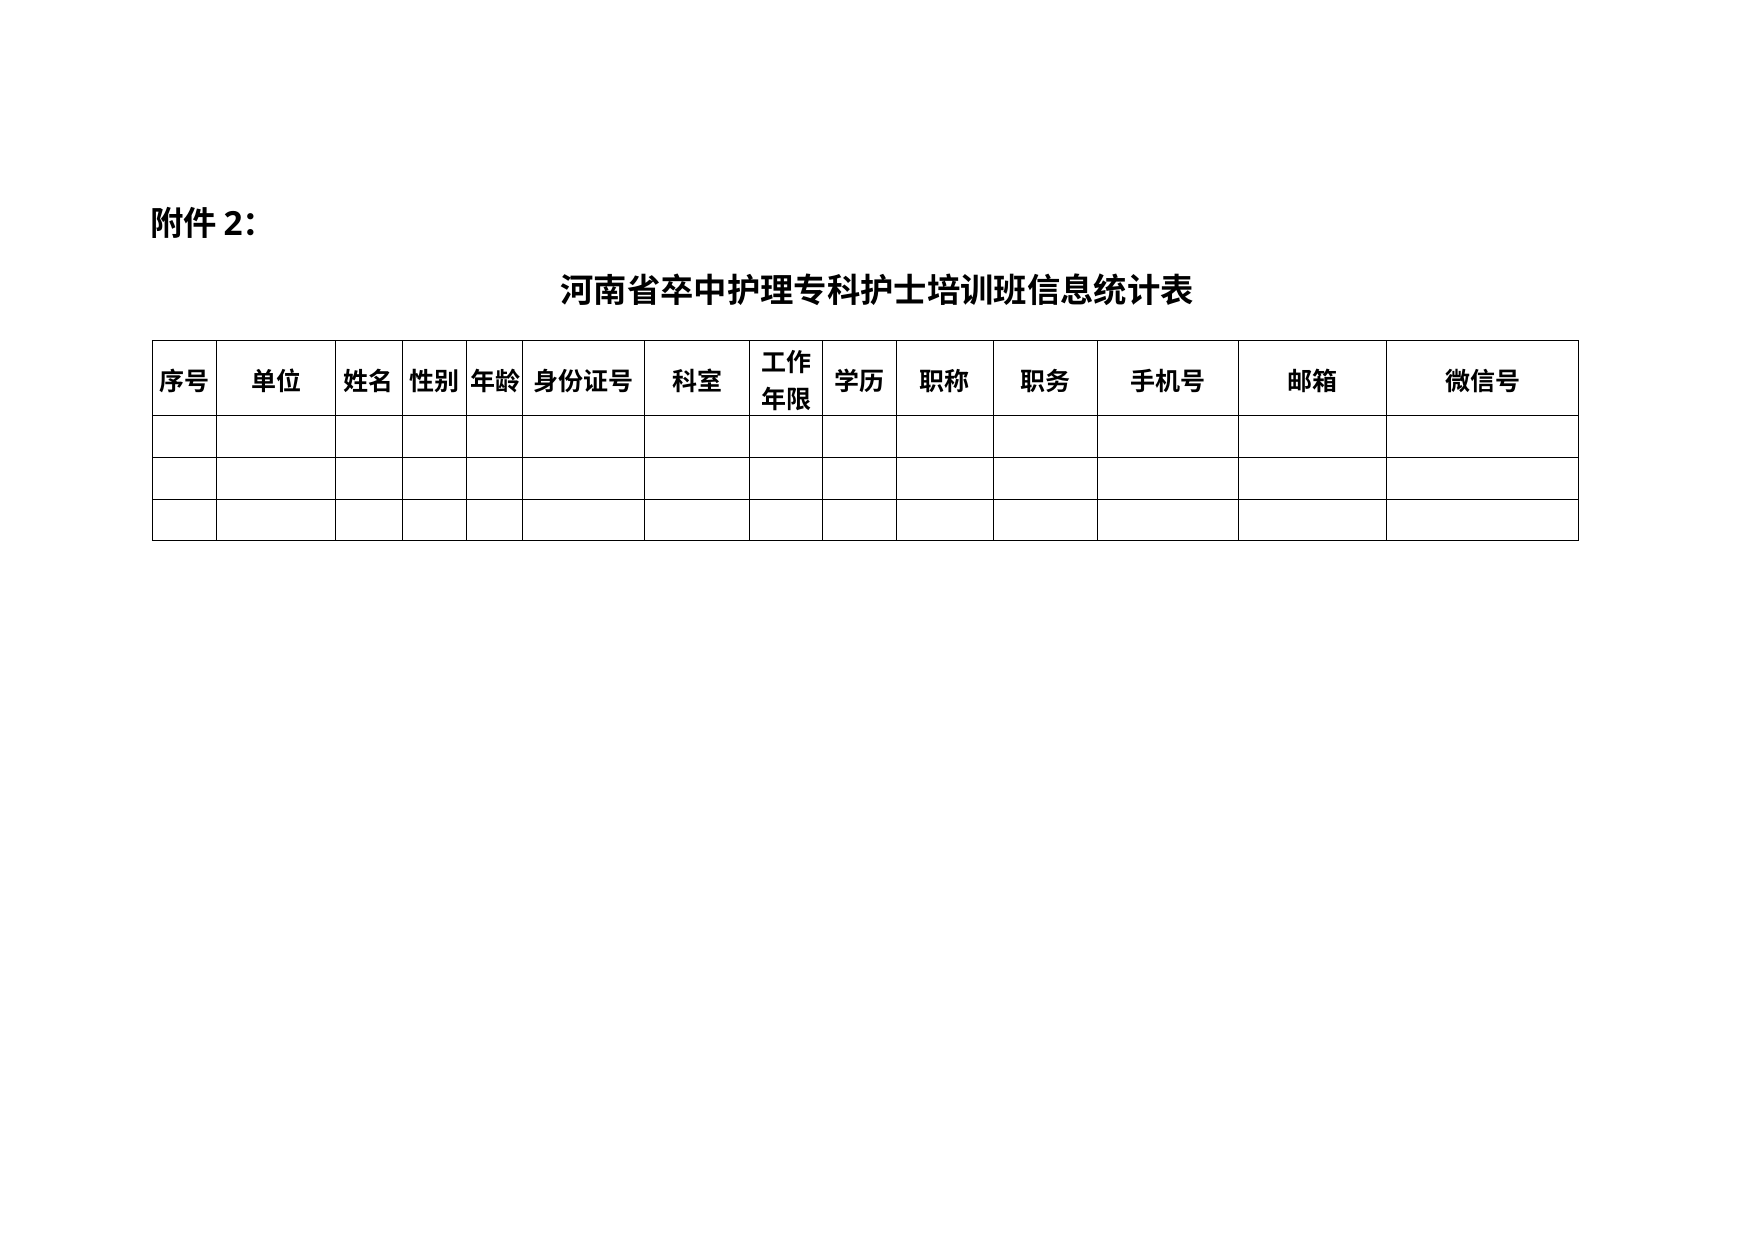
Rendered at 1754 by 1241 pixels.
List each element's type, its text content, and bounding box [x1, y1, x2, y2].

table_header 单位 [217, 341, 335, 415]
table_cell [153, 500, 216, 540]
table_cell [823, 416, 896, 457]
table_cell [645, 458, 749, 498]
table_cell [750, 500, 822, 540]
table_header 微信号 [1387, 341, 1578, 415]
table_header 工作年限 [750, 341, 822, 415]
table_cell [897, 458, 993, 498]
table_cell [1387, 500, 1578, 540]
table_header 科室 [645, 341, 749, 415]
table_cell [823, 500, 896, 540]
table_cell [523, 458, 644, 498]
table_cell [153, 458, 216, 498]
table_cell [217, 500, 335, 540]
table_cell [750, 458, 822, 498]
table_cell [336, 458, 402, 498]
table_cell [994, 416, 1097, 457]
table_cell [523, 500, 644, 540]
table_cell [467, 458, 522, 498]
table_cell [1098, 416, 1238, 457]
table_header 姓名 [336, 341, 402, 415]
table_cell [1239, 416, 1386, 457]
table_header 职称 [897, 341, 993, 415]
text 附件2： [150, 188, 1604, 254]
table_cell [750, 416, 822, 457]
table_cell [523, 416, 644, 457]
table_cell [645, 416, 749, 457]
table_cell [1387, 458, 1578, 498]
table_cell [1387, 416, 1578, 457]
table_cell [336, 416, 402, 457]
table_header 序号 [153, 341, 216, 415]
table_cell [336, 500, 402, 540]
table_cell [994, 458, 1097, 498]
table_cell [217, 458, 335, 498]
table_header 身份证号 [523, 341, 644, 415]
table_cell [403, 458, 466, 498]
table_cell [467, 500, 522, 540]
table_header 学历 [823, 341, 896, 415]
table_header 性别 [403, 341, 466, 415]
table_cell [897, 416, 993, 457]
table_cell [217, 416, 335, 457]
table_cell [467, 416, 522, 457]
table_cell [1239, 500, 1386, 540]
table_cell [153, 416, 216, 457]
table_header 邮箱 [1239, 341, 1386, 415]
table_cell [403, 416, 466, 457]
table_cell [645, 500, 749, 540]
table_cell [1098, 458, 1238, 498]
table_header 手机号 [1098, 341, 1238, 415]
table_header 职务 [994, 341, 1097, 415]
table_cell [1239, 458, 1386, 498]
table_cell [823, 458, 896, 498]
table_cell [403, 500, 466, 540]
table_cell [1098, 500, 1238, 540]
table_cell [994, 500, 1097, 540]
table_cell [897, 500, 993, 540]
text 河南省卒中护理专科护士培训班信息统计表 [150, 254, 1604, 321]
table_header 年龄 [467, 341, 522, 415]
